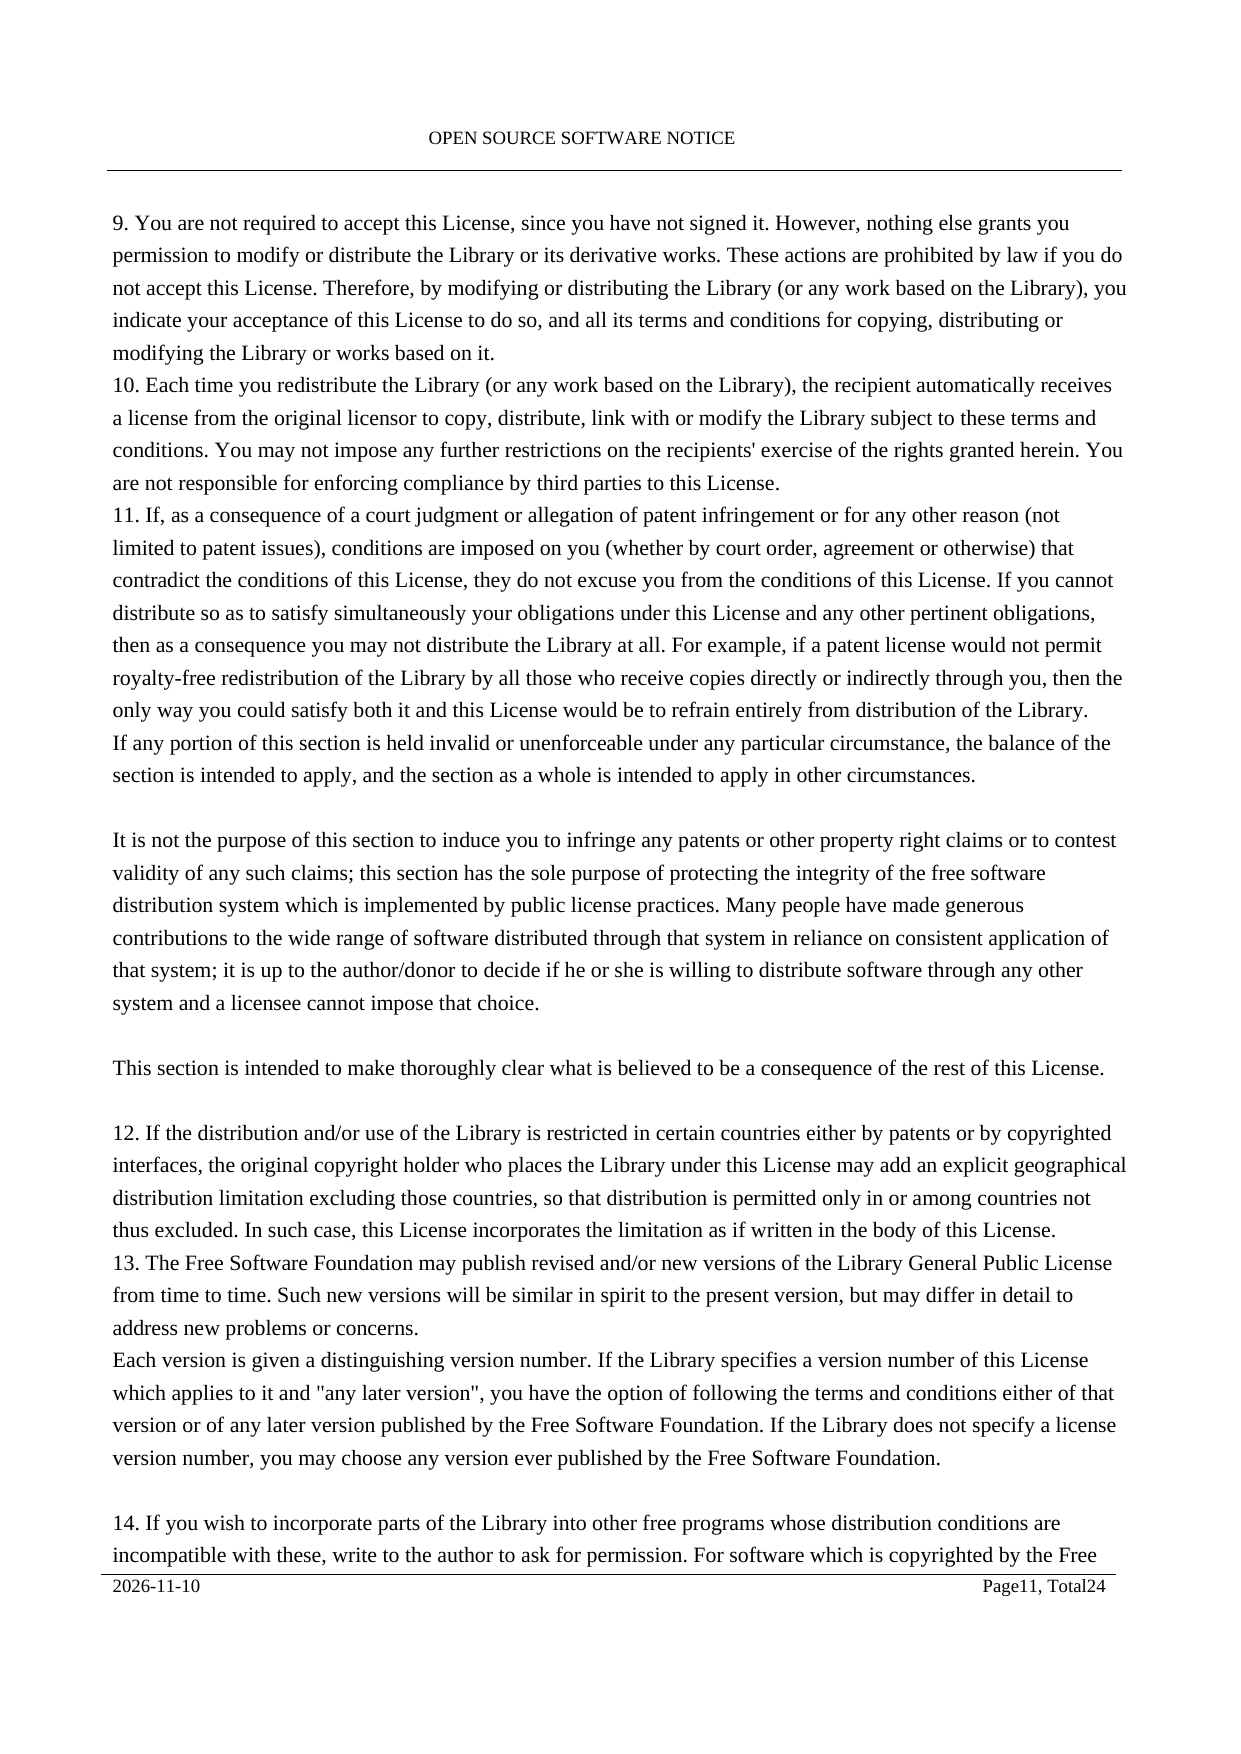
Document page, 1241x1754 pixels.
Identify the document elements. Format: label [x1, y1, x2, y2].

text [112, 206, 1128, 1571]
